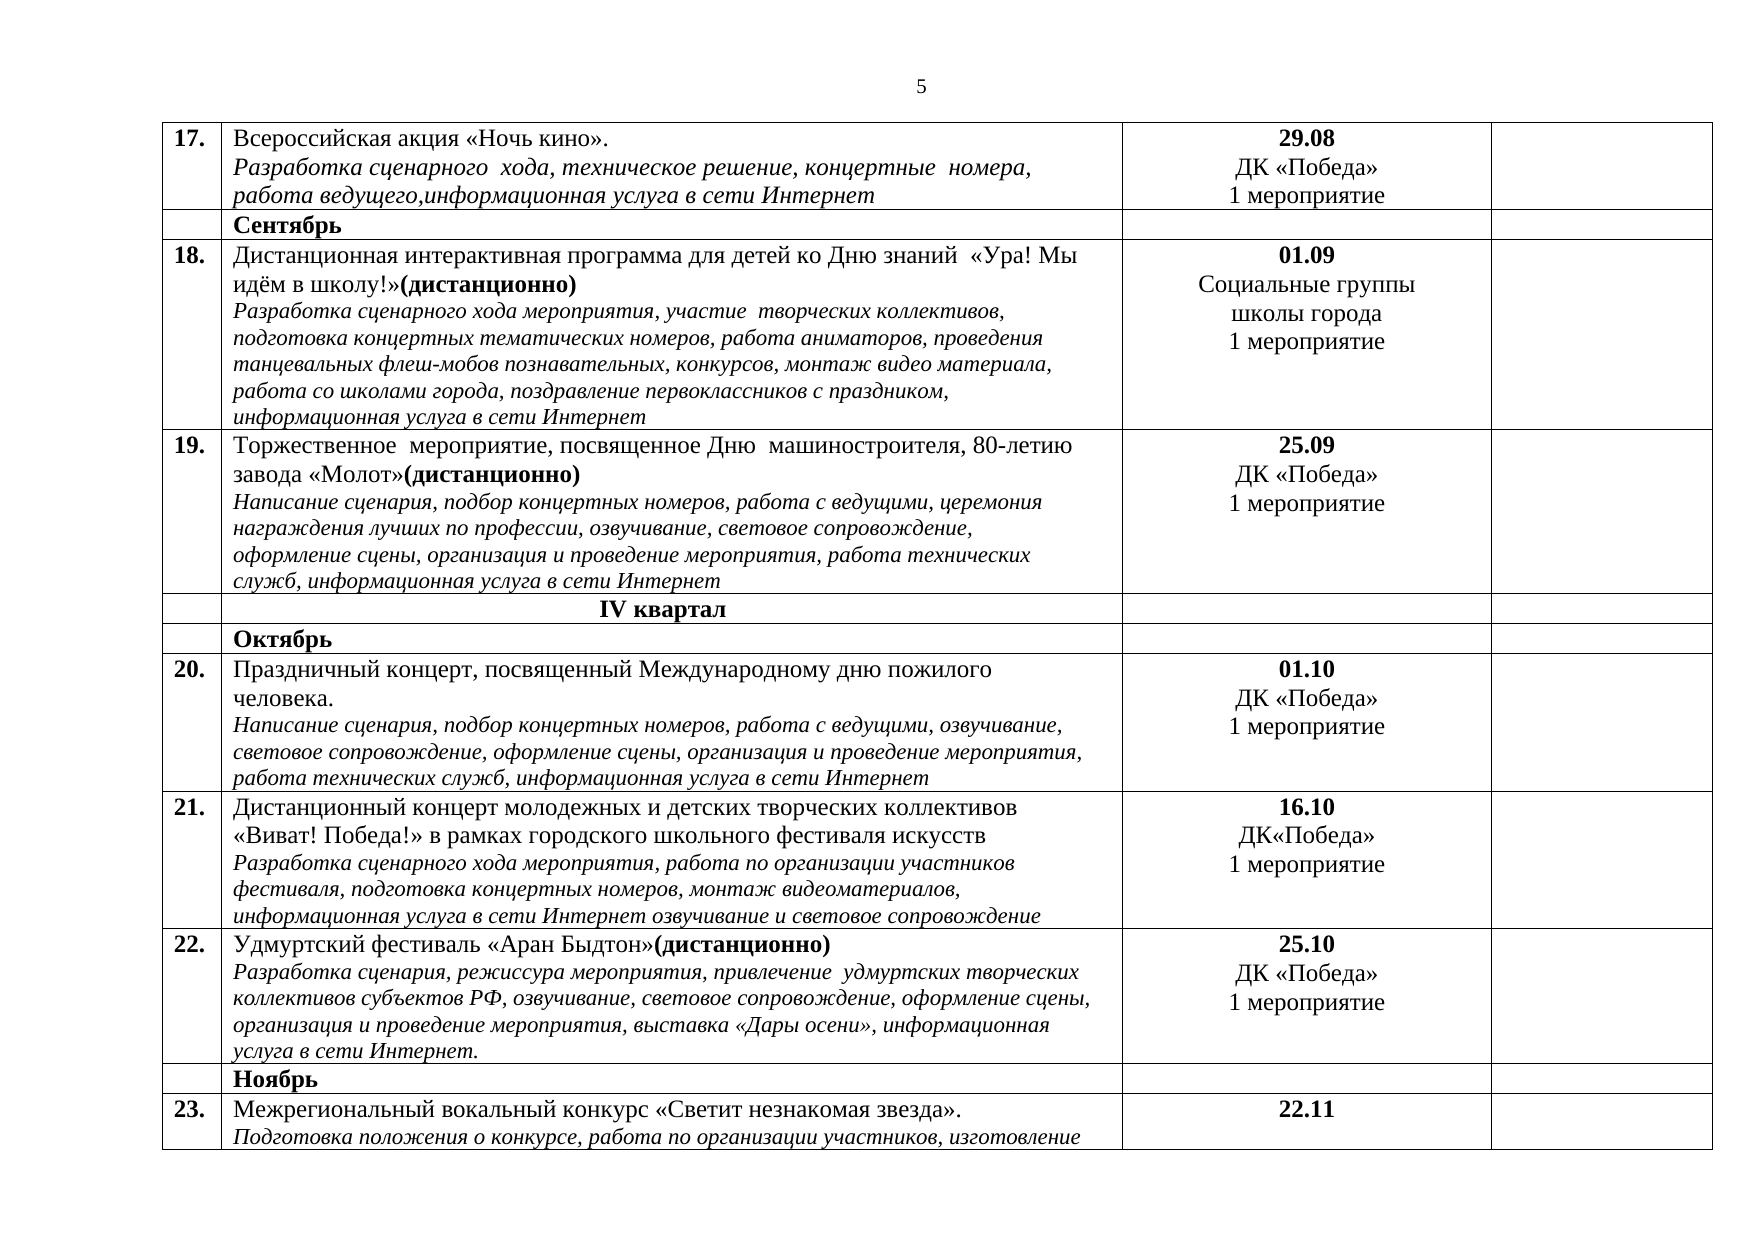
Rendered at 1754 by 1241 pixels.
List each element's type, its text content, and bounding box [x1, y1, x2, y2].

table_cell [1492, 624, 1712, 653]
table_cell [1492, 1094, 1712, 1149]
table_cell 01.10 ДК «Победа» 1 мероприятие [1123, 654, 1491, 791]
table_cell 18. [163, 240, 221, 429]
table_cell Торжественное мероприятие, посвященное Дню машиностроителя, 80-летию завода «Молот»(дистанционно) Написание сценария, подбор концертных номеров, работа с ведущими, церемония награждения лучших по профессии, озвучивание, световое сопровождение, оформление сцены, организация и проведение мероприятия, работа технических служб, информационная услуга в сети Интернет [222, 430, 1122, 593]
table_cell 16.10 ДК«Победа» 1 мероприятие [1123, 792, 1491, 928]
table_cell [163, 210, 221, 239]
table_cell [1492, 123, 1712, 209]
table_cell [1492, 792, 1712, 928]
table_cell [163, 1064, 221, 1093]
table_cell 01.09 Социальные группы школы города 1 мероприятие [1123, 240, 1491, 429]
table_cell Праздничный концерт, посвященный Международному дню пожилого человека. Написание сценария, подбор концертных номеров, работа с ведущими, озвучивание, световое сопровождение, оформление сцены, организация и проведение мероприятия, работа технических служб, информационная услуга в сети Интернет [222, 654, 1122, 791]
table_cell 25.09 ДК «Победа» 1 мероприятие [1123, 430, 1491, 593]
table_cell [1492, 594, 1712, 623]
table_cell [1123, 210, 1491, 239]
table_cell Дистанционный концерт молодежных и детских творческих коллективов «Виват! Победа!» в рамках городского школьного фестиваля искусств Разработка сценарного хода мероприятия, работа по организации участников фестиваля, подготовка концертных номеров, монтаж видеоматериалов, информационная услуга в сети Интернет озвучивание и световое сопровождение [222, 792, 1122, 928]
table_cell 22. [163, 929, 221, 1063]
table_cell 23. [163, 1094, 221, 1149]
table_cell [1492, 210, 1712, 239]
table_cell [1492, 240, 1712, 429]
table_cell Октябрь [222, 624, 1122, 653]
table_cell [163, 624, 221, 653]
table_cell 20. [163, 654, 221, 791]
table_cell Удмуртский фестиваль «Аран Быдтон»(дистанционно) Разработка сценария, режиссура мероприятия, привлечение удмуртских творческих коллективов субъектов РФ, озвучивание, световое сопровождение, оформление сцены, организация и проведение мероприятия, выставка «Дары осени», информационная услуга в сети Интернет. [222, 929, 1122, 1063]
table_cell [1492, 1064, 1712, 1093]
table_cell [1123, 624, 1491, 653]
table_cell Дистанционная интерактивная программа для детей ко Дню знаний «Ура! Мы идём в школу!»(дистанционно) Разработка сценарного хода мероприятия, участие творческих коллективов, подготовка концертных тематических номеров, работа аниматоров, проведения танцевальных флеш-мобов познавательных, конкурсов, монтаж видео материала, работа со школами города, поздравление первоклассников с праздником, информационная услуга в сети Интернет [222, 240, 1122, 429]
table_cell 25.10 ДК «Победа» 1 мероприятие [1123, 929, 1491, 1063]
table_cell [1123, 594, 1491, 623]
table_cell 29.08 ДК «Победа» 1 мероприятие [1123, 123, 1491, 209]
table_cell Всероссийская акция «Ночь кино». Разработка сценарного хода, техническое решение, концертные номера, работа ведущего,информационная услуга в сети Интернет [222, 123, 1122, 209]
table_cell 17. [163, 123, 221, 209]
table_cell Ноябрь [222, 1064, 1122, 1093]
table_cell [1123, 1094, 1491, 1149]
table_cell [1492, 929, 1712, 1063]
table_cell [1123, 1064, 1491, 1093]
table_cell 21. [163, 792, 221, 928]
table_cell IV квартал [222, 594, 1122, 623]
table_cell [1492, 430, 1712, 593]
table_cell Сентябрь [222, 210, 1122, 239]
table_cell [222, 1094, 1122, 1149]
table_cell [1492, 654, 1712, 791]
table_cell 19. [163, 430, 221, 593]
table_cell [163, 594, 221, 623]
